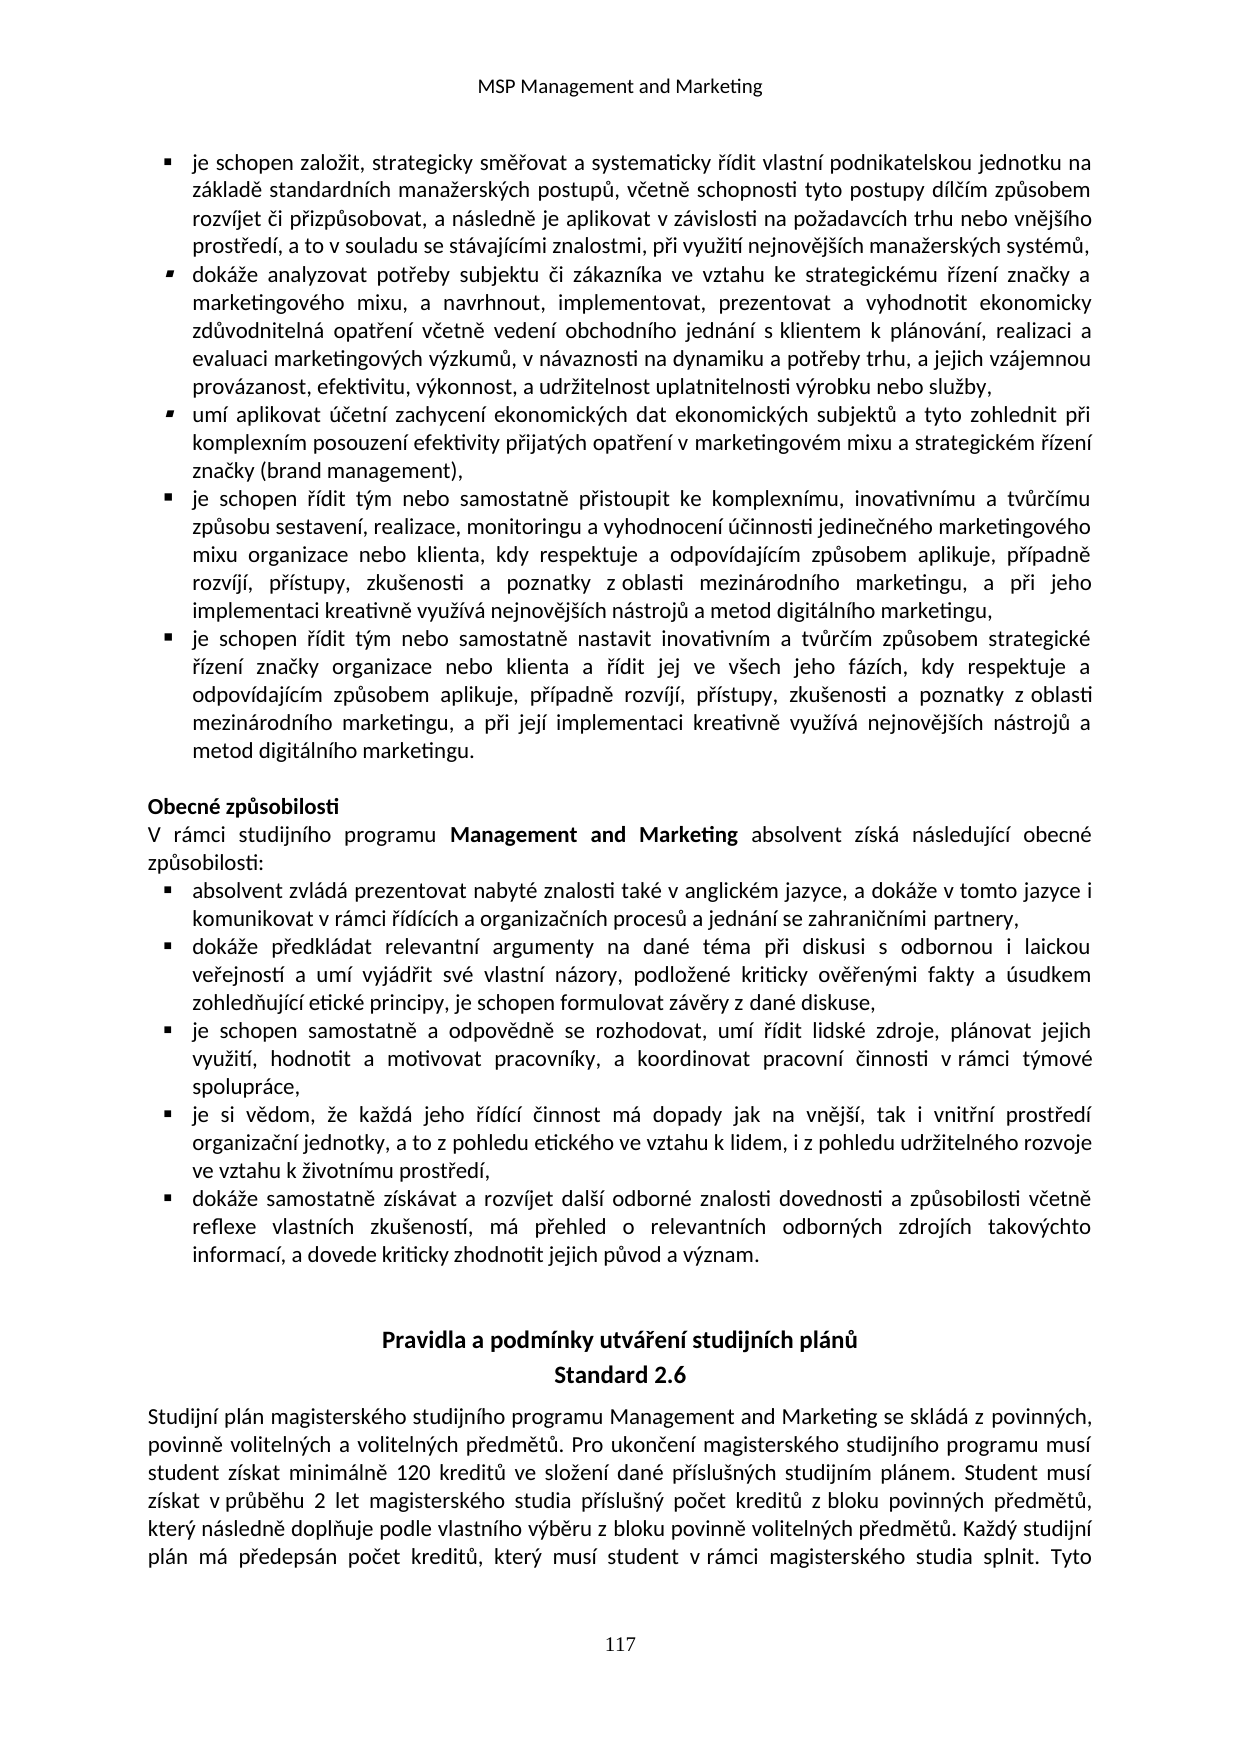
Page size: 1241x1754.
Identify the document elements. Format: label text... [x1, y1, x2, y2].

text V rámci studijního programu Management and Marketing absolvent získá následující obecné způsobilosti: [148, 820, 1093, 876]
list je schopen samostatně a odpovědně se rozhodovat, umí řídit lidské zdroje, plánovat jejich využití, hodnotit a motivovat pracovníky, a koordinovat pracovní činnosti v rámci týmové spolupráce, [162, 1016, 1093, 1100]
list je si vědom, že každá jeho řídící činnost má dopady jak na vnější, tak i vnitřní prostředí organizační jednotky, a to z pohledu etického ve vztahu k lidem, i z pohledu udržitelného rozvoje ve vztahu k životnímu prostředí, [162, 1100, 1093, 1184]
text Standard 2.6 [148, 1359, 1093, 1390]
list umí aplikovat účetní zachycení ekonomických dat ekonomických subjektů a tyto zohlednit při komplexním posouzení efektivity přijatých opatření v marketingovém mixu a strategickém řízení značky (brand management), [162, 400, 1093, 484]
text Obecné způsobilosti [148, 792, 1093, 820]
text Pravidla a podmínky utváření studijních plánů [148, 1325, 1093, 1355]
list je schopen řídit tým nebo samostatně přistoupit ke komplexnímu, inovativnímu a tvůrčímu způsobu sestavení, realizace, monitoringu a vyhodnocení účinnosti jedinečného marketingového mixu organizace nebo klienta, kdy respektuje a odpovídajícím způsobem aplikuje, případně rozvíjí, přístupy, zkušenosti a poznatky z oblasti mezinárodního marketingu, a při jeho implementaci kreativně využívá nejnovějších nástrojů a metod digitálního marketingu, [162, 484, 1093, 624]
list je schopen řídit tým nebo samostatně nastavit inovativním a tvůrčím způsobem strategické řízení značky organizace nebo klienta a řídit jej ve všech jeho fázích, kdy respektuje a odpovídajícím způsobem aplikuje, případně rozvíjí, přístupy, zkušenosti a poznatky z oblasti mezinárodního marketingu, a při její implementaci kreativně využívá nejnovějších nástrojů a metod digitálního marketingu. [162, 624, 1093, 764]
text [148, 1402, 1093, 1571]
list dokáže předkládat relevantní argumenty na dané téma při diskusi s odbornou i laickou veřejností a umí vyjádřit své vlastní názory, podložené kriticky ověřenými fakty a úsudkem zohledňující etické principy, je schopen formulovat závěry z dané diskuse, [162, 932, 1093, 1016]
list dokáže analyzovat potřeby subjektu či zákazníka ve vztahu ke strategickému řízení značky a marketingového mixu, a navrhnout, implementovat, prezentovat a vyhodnotit ekonomicky zdůvodnitelná opatření včetně vedení obchodního jednání s klientem k plánování, realizaci a evaluaci marketingových výzkumů, v návaznosti na dynamiku a potřeby trhu, a jejich vzájemnou provázanost, efektivitu, výkonnost, a udržitelnost uplatnitelnosti výrobku nebo služby, [162, 260, 1093, 400]
list absolvent zvládá prezentovat nabyté znalosti také v anglickém jazyce, a dokáže v tomto jazyce i komunikovat v rámci řídících a organizačních procesů a jednání se zahraničními partnery, [162, 876, 1093, 932]
list dokáže samostatně získávat a rozvíjet další odborné znalosti dovednosti a způsobilosti včetně reflexe vlastních zkušeností, má přehled o relevantních odborných zdrojích takovýchto informací, a dovede kriticky zhodnotit jejich původ a význam. [162, 1184, 1093, 1268]
list je schopen založit, strategicky směřovat a systematicky řídit vlastní podnikatelskou jednotku na základě standardních manažerských postupů, včetně schopnosti tyto postupy dílčím způsobem rozvíjet či přizpůsobovat, a následně je aplikovat v závislosti na požadavcích trhu nebo vnějšího prostředí, a to v souladu se stávajícími znalostmi, při využití nejnovějších manažerských systémů, [162, 148, 1093, 260]
